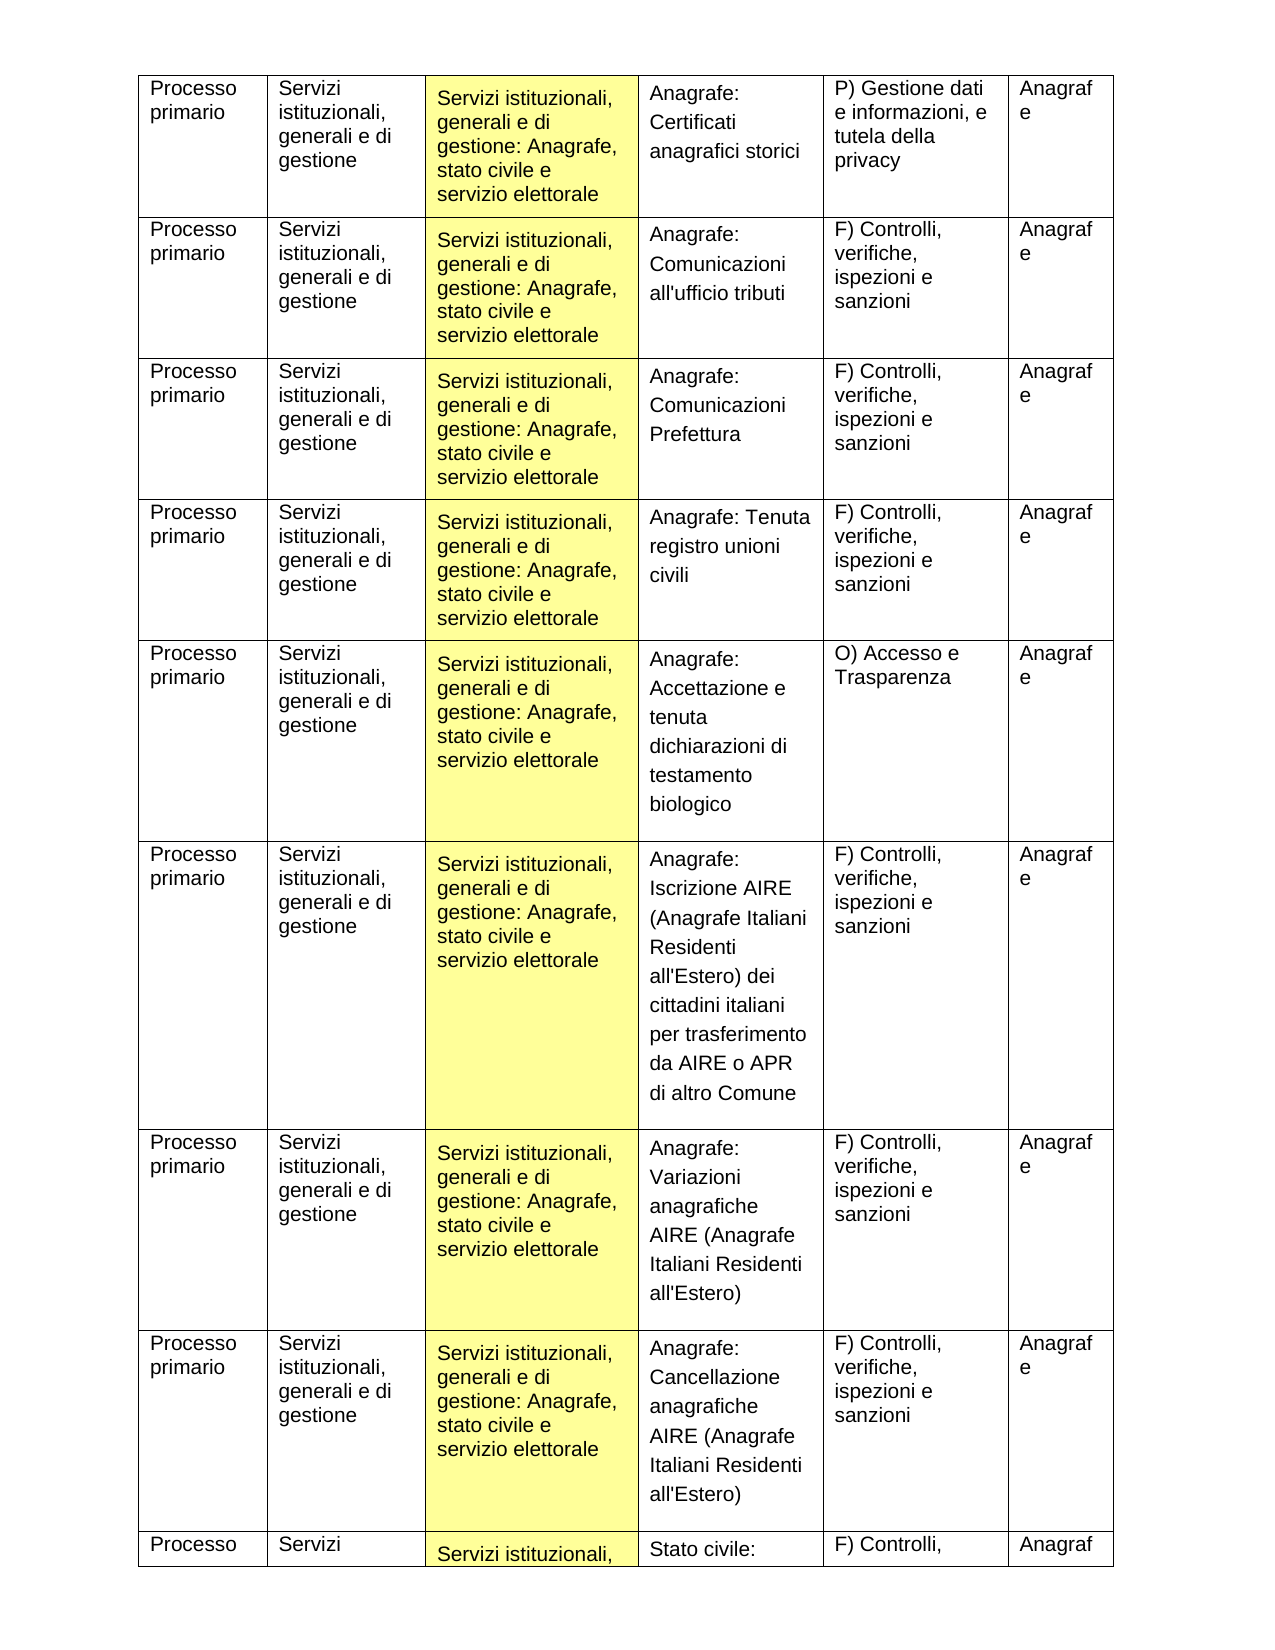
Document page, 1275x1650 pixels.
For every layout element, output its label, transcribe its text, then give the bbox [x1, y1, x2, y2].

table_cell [426, 76, 638, 216]
table_cell Servizi istituzionali, generali e di gestione: Anagrafe, stato civile e servizio elettorale [426, 842, 638, 1129]
table_cell Processo primario [139, 1331, 267, 1531]
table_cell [268, 1532, 425, 1566]
table_cell Processo primario [139, 641, 267, 841]
table_cell Servizi istituzionali, generali e di gestione [268, 500, 425, 640]
table_cell F) Controlli, verifiche, ispezioni e sanzioni [824, 500, 1008, 640]
table_cell Anagrafe: Cancellazione anagrafiche AIRE (Anagrafe Italiani Residenti all'Estero) [639, 1331, 823, 1531]
table_cell Anagrafe: Tenuta registro unioni civili [639, 500, 823, 640]
table_cell Processo primario [139, 76, 267, 216]
table_cell Servizi istituzionali, generali e di gestione: Anagrafe, stato civile e servizio elettorale [426, 218, 638, 358]
table_cell Servizi istituzionali, generali e di gestione: Anagrafe, stato civile e servizio elettorale [426, 1130, 638, 1330]
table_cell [268, 76, 425, 216]
table_cell F) Controlli, verifiche, ispezioni e sanzioni [824, 359, 1008, 499]
table_cell Anagrafe: Certificati anagrafici storici [639, 76, 823, 216]
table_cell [824, 1331, 1008, 1531]
table_cell Processo primario [139, 218, 267, 358]
table_cell Servizi istituzionali, generali e di gestione [268, 218, 425, 358]
table_cell Processo primario [139, 359, 267, 499]
table_cell Anagrafe [1009, 842, 1113, 1129]
table_cell F) Controlli, verifiche, ispezioni e sanzioni [824, 218, 1008, 358]
table_cell F) Controlli, verifiche, ispezioni e sanzioni [824, 1130, 1008, 1330]
table_cell Anagrafe [1009, 641, 1113, 841]
table_cell Processo primario [139, 842, 267, 1129]
table_cell P) Gestione dati e informazioni, e tutela della privacy [824, 76, 1008, 216]
table_cell Servizi istituzionali, generali e di gestione: Anagrafe, stato civile e servizio elettorale [426, 500, 638, 640]
table_cell Anagrafe: Comunicazioni all'ufficio tributi [639, 218, 823, 358]
table_cell Anagrafe: Accettazione e tenuta dichiarazioni di testamento biologico [639, 641, 823, 841]
table_cell Processo primario [139, 1532, 267, 1566]
table_cell Servizi istituzionali, generali e di gestione: Anagrafe, stato civile e servizio elettorale [426, 359, 638, 499]
table_cell O) Accesso e Trasparenza [824, 641, 1008, 841]
table_cell Processo primario [139, 500, 267, 640]
table_cell Servizi istituzionali, generali e di gestione [268, 842, 425, 1129]
table_cell F) Controlli, verifiche, ispezioni e sanzioni [824, 842, 1008, 1129]
table_cell Servizi istituzionali, generali e di gestione: Anagrafe, stato civile e servizio elettorale [426, 641, 638, 841]
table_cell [268, 1331, 425, 1531]
table_cell Anagrafe [1009, 76, 1113, 216]
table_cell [426, 1532, 638, 1566]
table_cell Processo primario [139, 1130, 267, 1330]
table_cell Anagrafe: Iscrizione AIRE (Anagrafe Italiani Residenti all'Estero) dei cittadini italiani per trasferimento da AIRE o APR di altro Comune [639, 842, 823, 1129]
table_cell Servizi istituzionali, generali e di gestione [268, 641, 425, 841]
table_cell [426, 1331, 638, 1531]
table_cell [639, 1532, 823, 1566]
table_cell Anagrafe [1009, 500, 1113, 640]
table_cell Anagrafe: Variazioni anagrafiche AIRE (Anagrafe Italiani Residenti all'Estero) [639, 1130, 823, 1330]
table_cell Anagrafe [1009, 359, 1113, 499]
table_cell Anagrafe [1009, 1130, 1113, 1330]
table_cell Servizi istituzionali, generali e di gestione [268, 1130, 425, 1330]
table_cell Anagrafe: Comunicazioni Prefettura [639, 359, 823, 499]
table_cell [824, 1532, 1008, 1566]
table_cell Anagrafe [1009, 218, 1113, 358]
table_cell Anagrafe [1009, 1331, 1113, 1531]
table_cell Servizi istituzionali, generali e di gestione [268, 359, 425, 499]
table_cell Anagrafe [1009, 1532, 1113, 1566]
